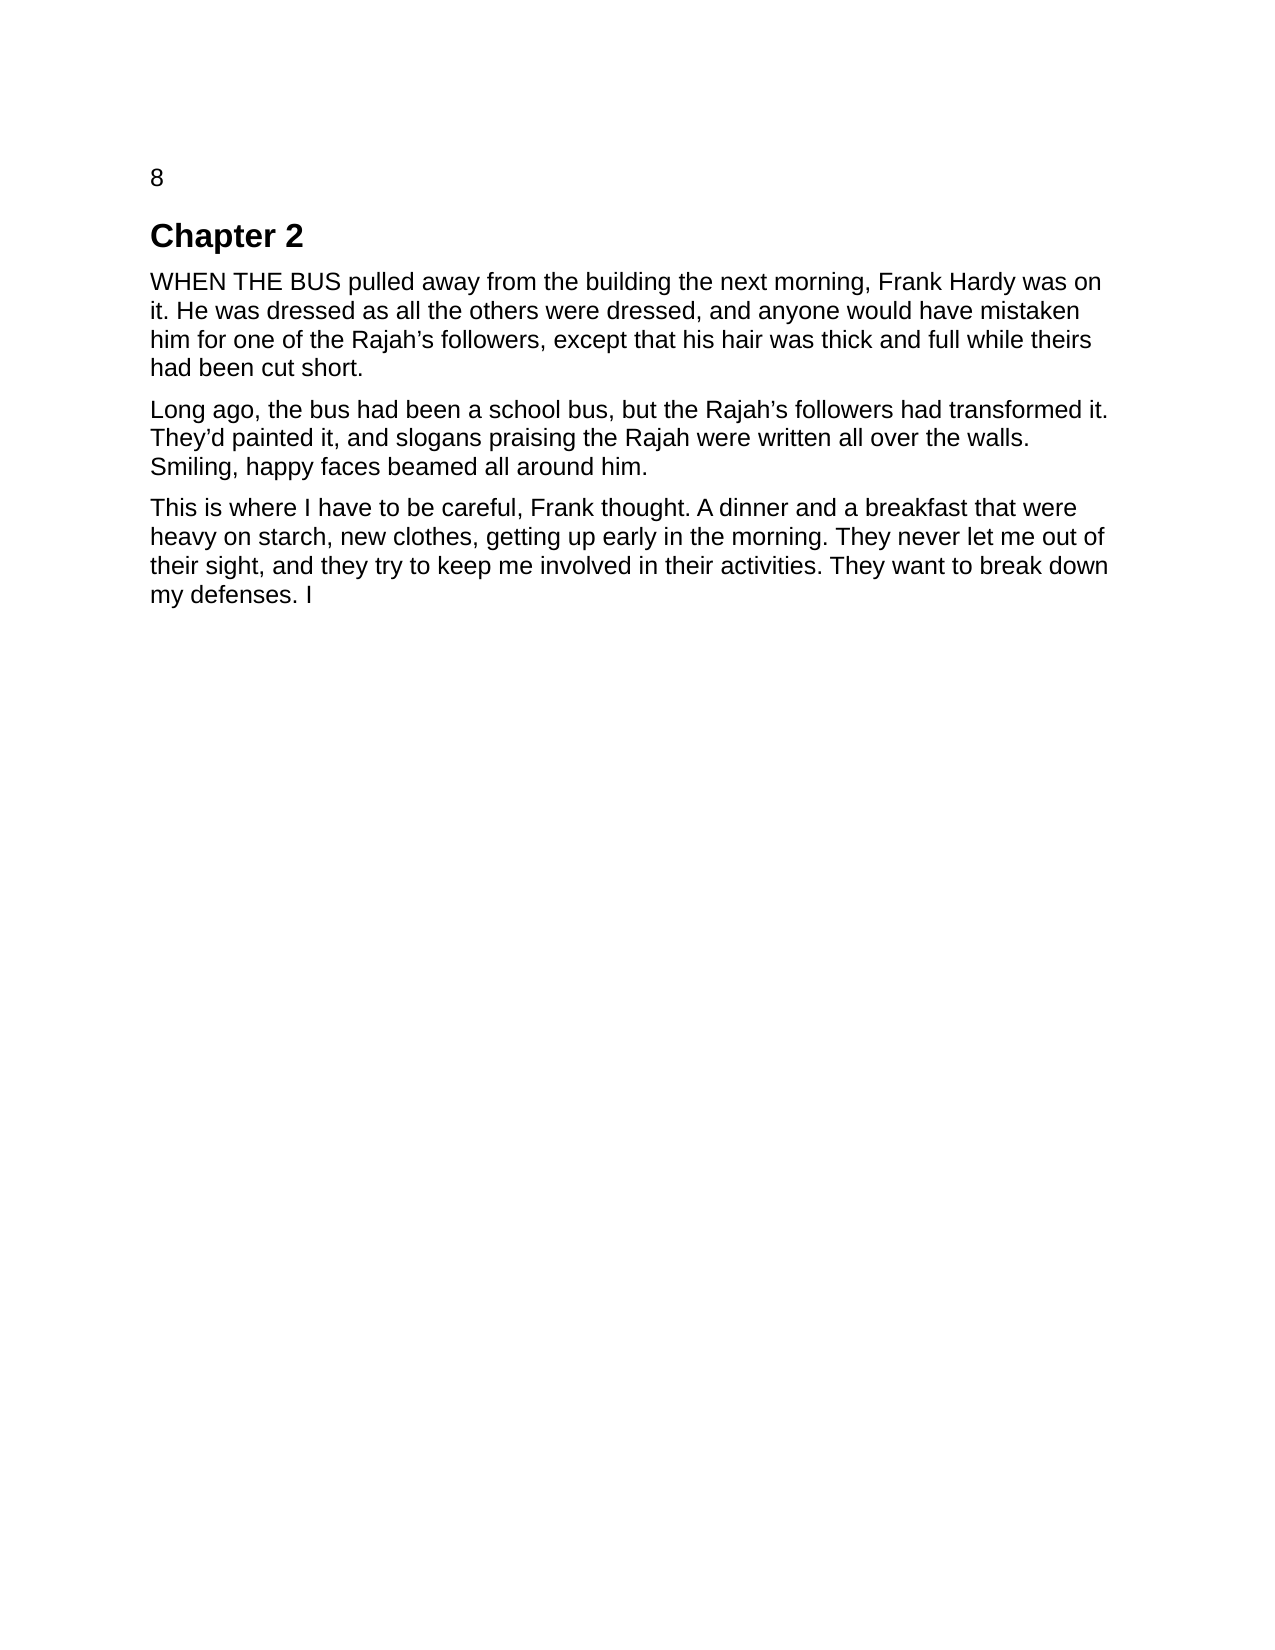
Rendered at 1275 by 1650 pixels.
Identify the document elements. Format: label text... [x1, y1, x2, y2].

text 8 [150, 162, 1125, 191]
text This is where I have to be careful, Frank thought. A dinner and a breakfast that were heavy on starch, new clothes, getting up early in the morning. They never let me out of their sight, and they try to keep me involved in their activities. They want to break down my defenses. I [150, 493, 1125, 608]
subtitle Chapter 2 [150, 216, 1125, 255]
text WHEN THE BUS pulled away from the building the next morning, Frank Hardy was on it. He was dressed as all the others were dressed, and anyone would have mistaken him for one of the Rajah’s followers, except that his hair was thick and full while theirs had been cut short. [150, 267, 1125, 382]
text Long ago, the bus had been a school bus, but the Rajah’s followers had transformed it. They’d painted it, and slogans praising the Rajah were written all over the walls. Smiling, happy faces beamed all around him. [150, 395, 1125, 481]
